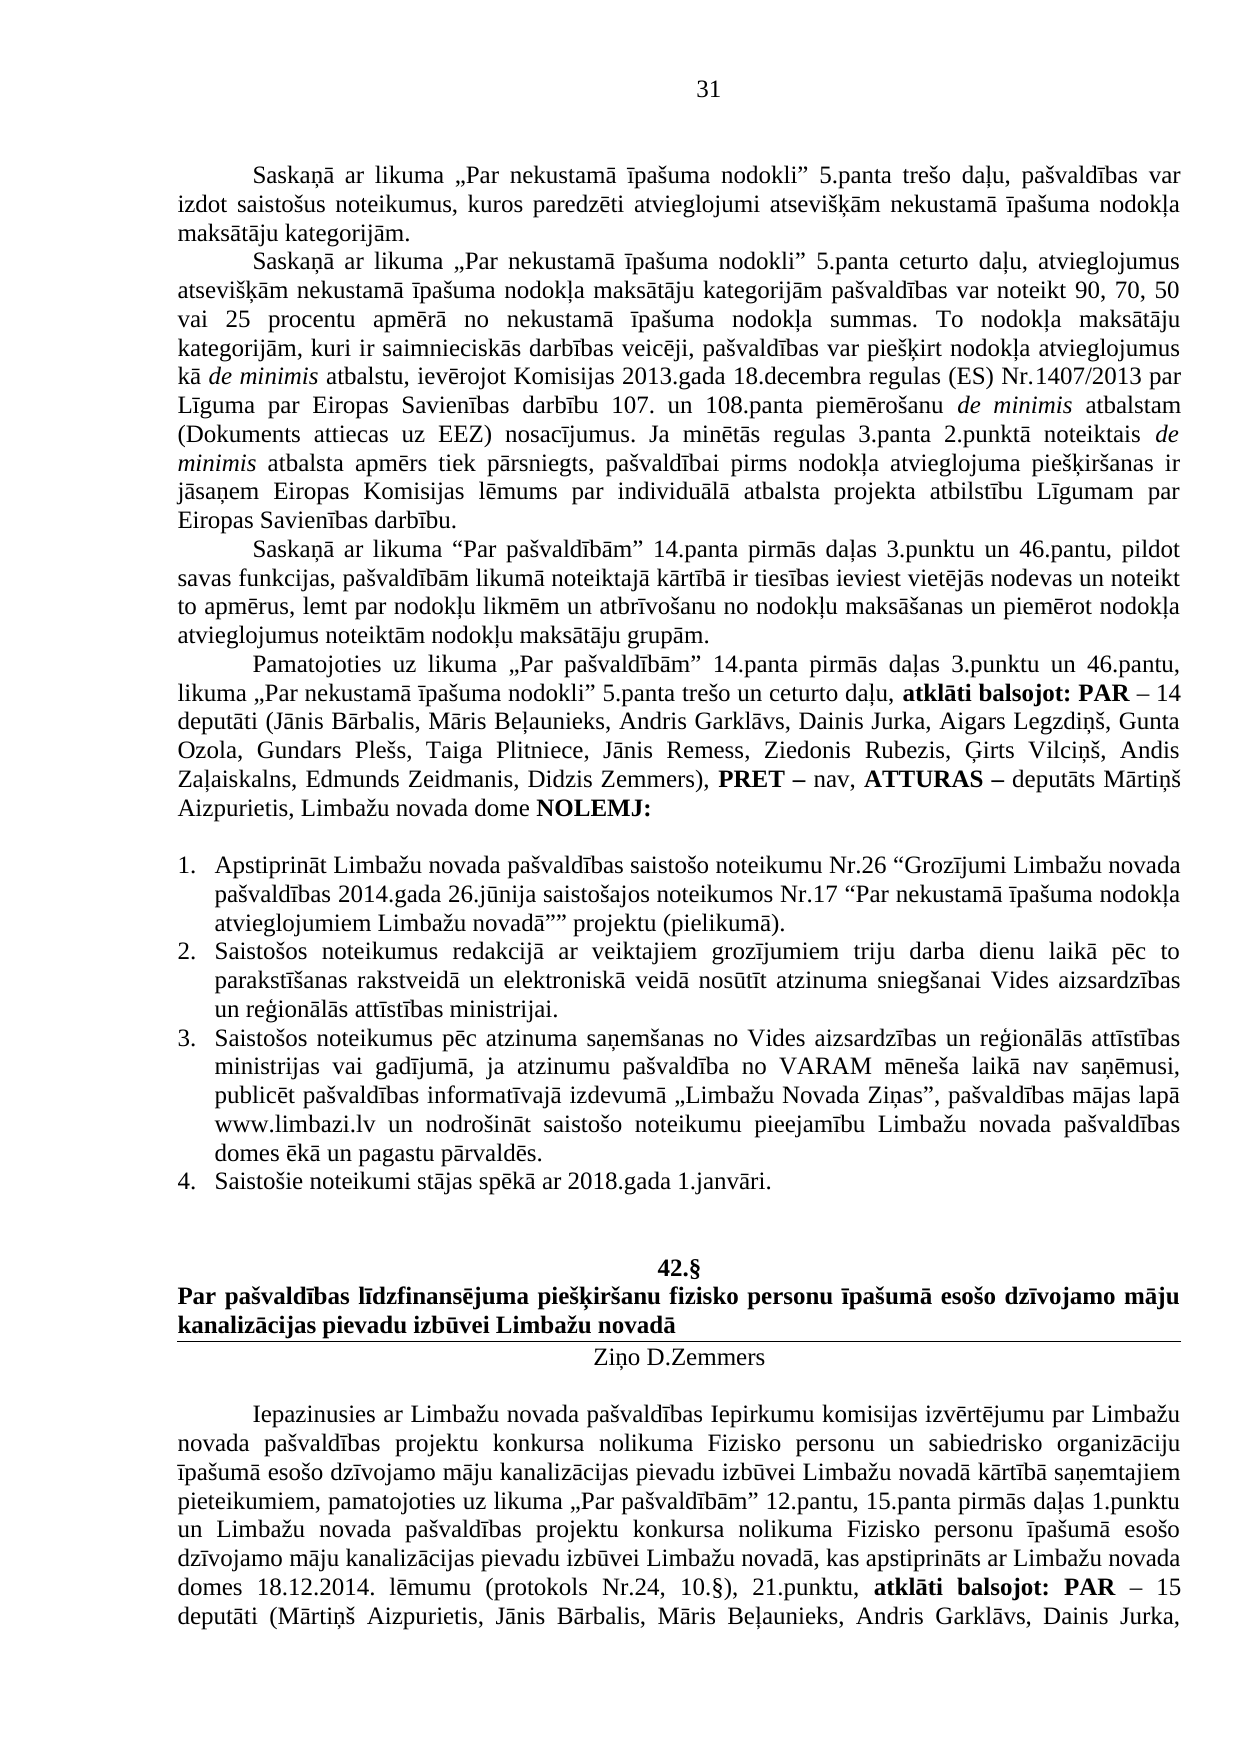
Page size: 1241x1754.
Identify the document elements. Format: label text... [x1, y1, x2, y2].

text Pamatojoties uz likuma „Par pašvaldībām” 14.panta pirmās daļas 3.punktu un 46.pantu, likuma „Par nekustamā īpašuma nodokli” 5.panta trešo un ceturto daļu, atklāti balsojot: PAR – 14 deputāti (Jānis Bārbalis, Māris Beļaunieks, Andris Garklāvs, Dainis Jurka, Aigars Legzdiņš, Gunta Ozola, Gundars Plešs, Taiga Plitniece, Jānis Remess, Ziedonis Rubezis, Ģirts Vilciņš, Andis Zaļaiskalns, Edmunds Zeidmanis, Didzis Zemmers), PRET – nav, ATTURAS – deputāts Mārtiņš Aizpurietis, Limbažu novada dome NOLEMJ: [177, 649, 1181, 821]
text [177, 1399, 1181, 1629]
text Par pašvaldības līdzfinansējuma piešķiršanu fizisko personu īpašumā esošo dzīvojamo māju kanalizācijas pievadu izbūvei Limbažu novadā [177, 1281, 1181, 1341]
text Saskaņā ar likuma „Par nekustamā īpašuma nodokli” 5.panta trešo daļu, pašvaldības var izdot saistošus noteikumus, kuros paredzēti atvieglojumi atsevišķām nekustamā īpašuma nodokļa maksātāju kategorijām. [177, 160, 1181, 246]
text 42.§ [177, 1253, 1181, 1281]
text Saskaņā ar likuma “Par pašvaldībām” 14.panta pirmās daļas 3.punktu un 46.pantu, pildot savas funkcijas, pašvaldībām likumā noteiktajā kārtībā ir tiesības ieviest vietējās nodevas un noteikt to apmērus, lemt par nodokļu likmēm un atbrīvošanu no nodokļu maksāšanas un piemērot nodokļa atvieglojumus noteiktām nodokļu maksātāju grupām. [177, 534, 1181, 649]
list Saistošos noteikumus redakcijā ar veiktajiem grozījumiem triju darba dienu laikā pēc to parakstīšanas rakstveidā un elektroniskā veidā nosūtīt atzinuma sniegšanai Vides aizsardzības un reģionālās attīstības ministrijai. [177, 936, 1181, 1023]
list Saistošos noteikumus pēc atzinuma saņemšanas no Vides aizsardzības un reģionālās attīstības ministrijas vai gadījumā, ja atzinumu pašvaldība no VARAM mēneša laikā nav saņēmusi, publicēt pašvaldības informatīvajā izdevumā „Limbažu Novada Ziņas”, pašvaldības mājas lapā www.limbazi.lv un nodrošināt saistošo noteikumu pieejamību Limbažu novada pašvaldības domes ēkā un pagastu pārvaldēs. [177, 1023, 1181, 1166]
text Saskaņā ar likuma „Par nekustamā īpašuma nodokli” 5.panta ceturto daļu, atvieglojumus atsevišķām nekustamā īpašuma nodokļa maksātāju kategorijām pašvaldības var noteikt 90, 70, 50 vai 25 procentu apmērā no nekustamā īpašuma nodokļa summas. To nodokļa maksātāju kategorijām, kuri ir saimnieciskās darbības veicēji, pašvaldības var piešķirt nodokļa atvieglojumus kā de minimis atbalstu, ievērojot Komisijas 2013.gada 18.decembra regulas (ES) Nr.1407/2013 par Līguma par Eiropas Savienības darbību 107. un 108.panta piemērošanu de minimis atbalstam (Dokuments attiecas uz EEZ) nosacījumus. Ja minētās regulas 3.panta 2.punktā noteiktais de minimis atbalsta apmērs tiek pārsniegts, pašvaldībai pirms nodokļa atvieglojuma piešķiršanas ir jāsaņem Eiropas Komisijas lēmums par individuālā atbalsta projekta atbilstību Līgumam par Eiropas Savienības darbību. [177, 246, 1181, 534]
list Apstiprināt Limbažu novada pašvaldības saistošo noteikumu Nr.26 “Grozījumi Limbažu novada pašvaldības 2014.gada 26.jūnija saistošajos noteikumos Nr.17 “Par nekustamā īpašuma nodokļa atvieglojumiem Limbažu novadā”” projektu (pielikumā). [177, 850, 1181, 936]
text Ziņo D.Zemmers [177, 1342, 1181, 1371]
list Saistošie noteikumi stājas spēkā ar 2018.gada 1.janvāri. [177, 1166, 1181, 1195]
